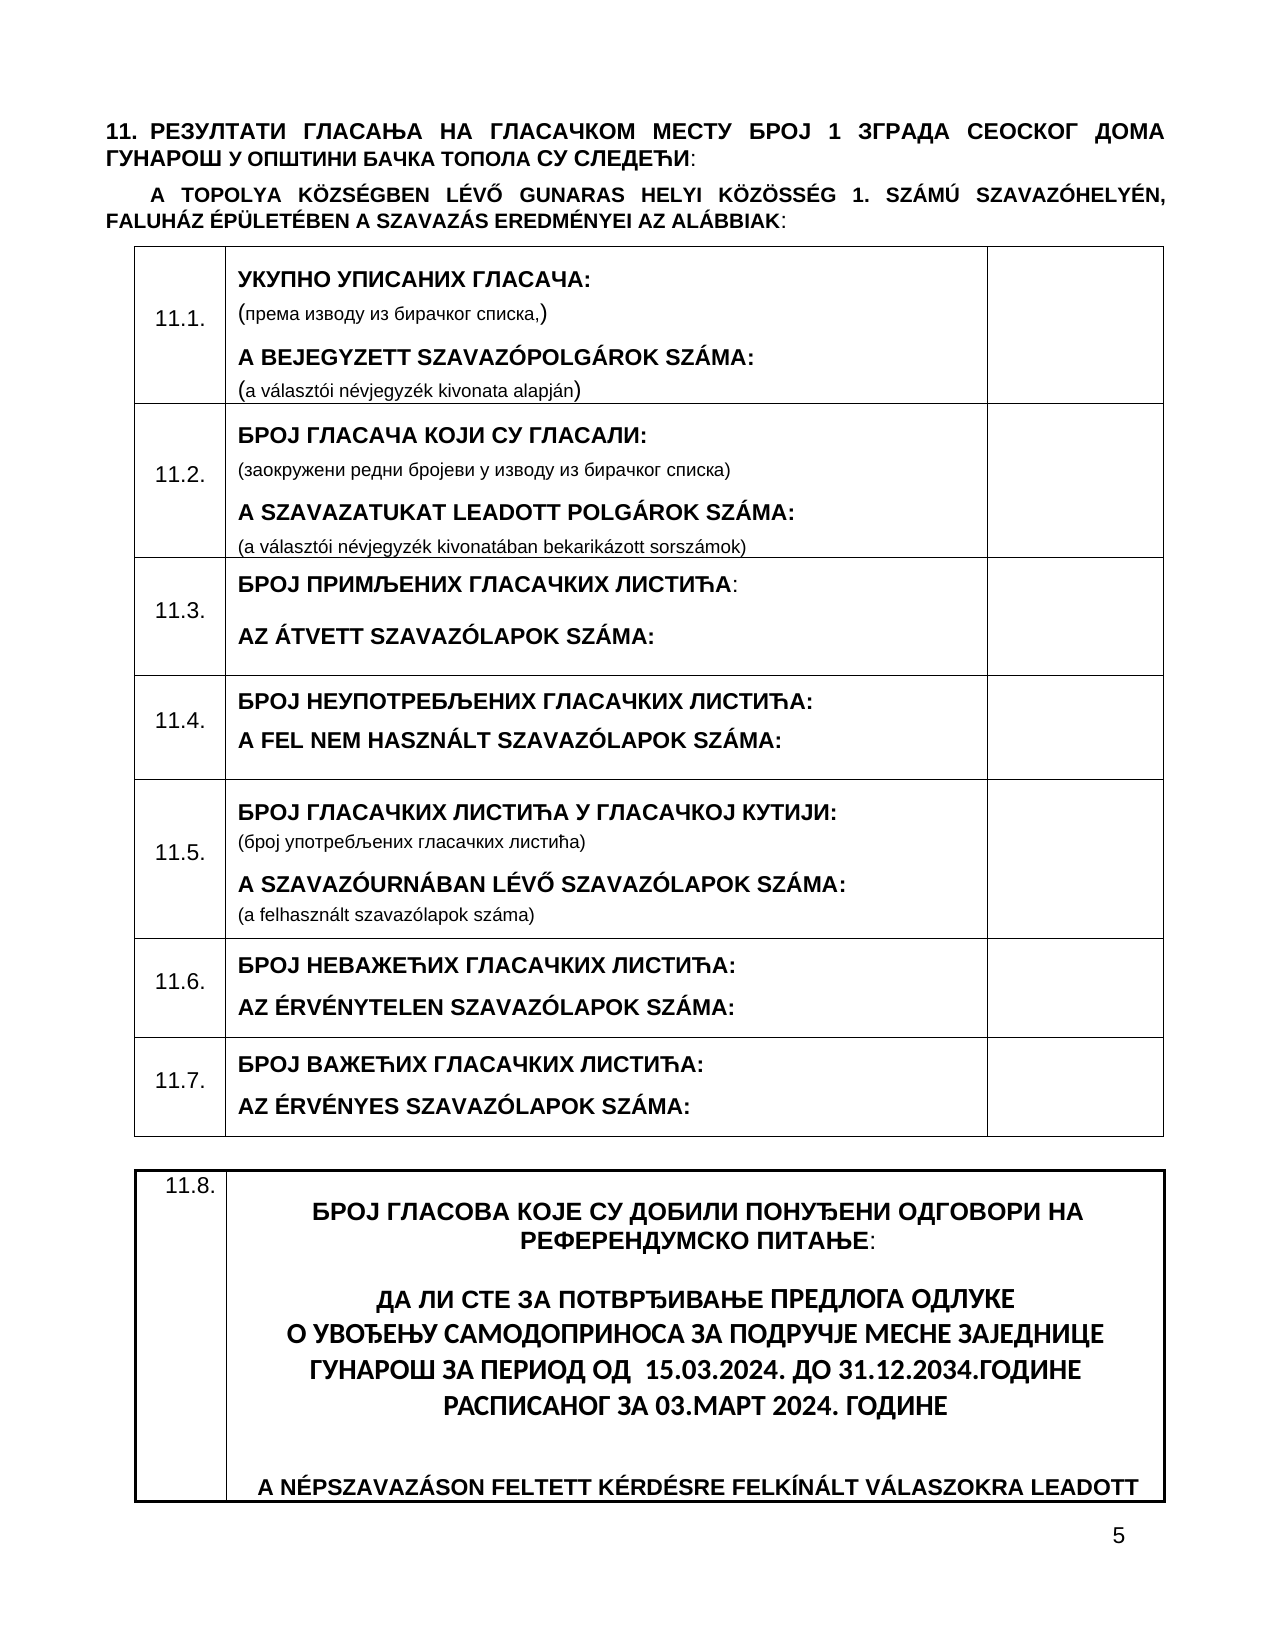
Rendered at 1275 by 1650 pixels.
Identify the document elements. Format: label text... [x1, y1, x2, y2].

table_header [988, 247, 1163, 403]
table_cell БРОЈ ВАЖЕЋИХ ГЛАСАЧКИХ ЛИСТИЋА: AZ ÉRVÉNYES SZAVAZÓLAPOK SZÁMA: [226, 1038, 987, 1136]
table_cell [988, 676, 1163, 779]
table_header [227, 1172, 1163, 1500]
table_header 11.1. [135, 247, 225, 403]
table_header УКУПНО УПИСАНИХ ГЛАСАЧА: (према изводу из бирачког списка,) A BEJEGYZETT SZAVAZÓPOLGÁROK SZÁMA: (a választói névjegyzék kivonata alapján) [226, 247, 987, 403]
text 11. РЕЗУЛТАТИ ГЛАСАЊА НА ГЛАСАЧКОМ МЕСТУ БРОЈ 1 ЗГРАДА СЕОСКОГ ДОМА ГУНАРОШ У ОПШТИНИ БАЧКА ТОПОЛА СУ СЛЕДЕЋИ: [106, 118, 1166, 171]
table_cell БРОЈ ГЛАСАЧКИХ ЛИСТИЋА У ГЛАСАЧКОЈ КУТИЈИ: (број употребљених гласачких листића) A SZAVAZÓURNÁBAN LÉVŐ SZAVAZÓLAPOK SZÁMA: (a felhasznált szavazólapok száma) [226, 780, 987, 938]
table_cell 11.2. [135, 404, 225, 557]
table_cell [988, 939, 1163, 1037]
table_cell 11.6. [135, 939, 225, 1037]
table_header 11.8. [137, 1172, 226, 1500]
table_cell [988, 558, 1163, 675]
table_cell БРОЈ НЕУПОТРЕБЉЕНИХ ГЛАСАЧКИХ ЛИСТИЋА: A FEL NEM HASZNÁLT SZAVAZÓLAPOK SZÁMA: [226, 676, 987, 779]
text A TOPOLYA KÖZSÉGBEN LÉVŐ GUNARAS HELYI KÖZÖSSÉG 1. SZÁMÚ SZAVAZÓHELYÉN, FALUHÁZ ÉPÜLETÉBEN A SZAVAZÁS EREDMÉNYEI AZ ALÁBBIAK: [106, 183, 1166, 234]
table_cell 11.7. [135, 1038, 225, 1136]
table_cell БРОЈ ГЛАСАЧА КОЈИ СУ ГЛАСАЛИ: (заокружени редни бројеви у изводу из бирачког списка) A SZAVAZATUKAT LEADOTT POLGÁROK SZÁMA: (a választói névjegyzék kivonatában bekarikázott sorszámok) [226, 404, 987, 557]
table_cell 11.5. [135, 780, 225, 938]
table_cell БРОЈ НЕВАЖЕЋИХ ГЛАСАЧКИХ ЛИСТИЋА: AZ ÉRVÉNYTELEN SZAVAZÓLAPOK SZÁMA: [226, 939, 987, 1037]
table_cell [988, 1038, 1163, 1136]
table_cell [988, 780, 1163, 938]
table_cell 11.4. [135, 676, 225, 779]
table_cell БРОЈ ПРИМЉЕНИХ ГЛАСАЧКИХ ЛИСТИЋА: AZ ÁTVETT SZAVAZÓLAPOK SZÁMA: [226, 558, 987, 675]
table_cell 11.3. [135, 558, 225, 675]
table_cell [988, 404, 1163, 557]
